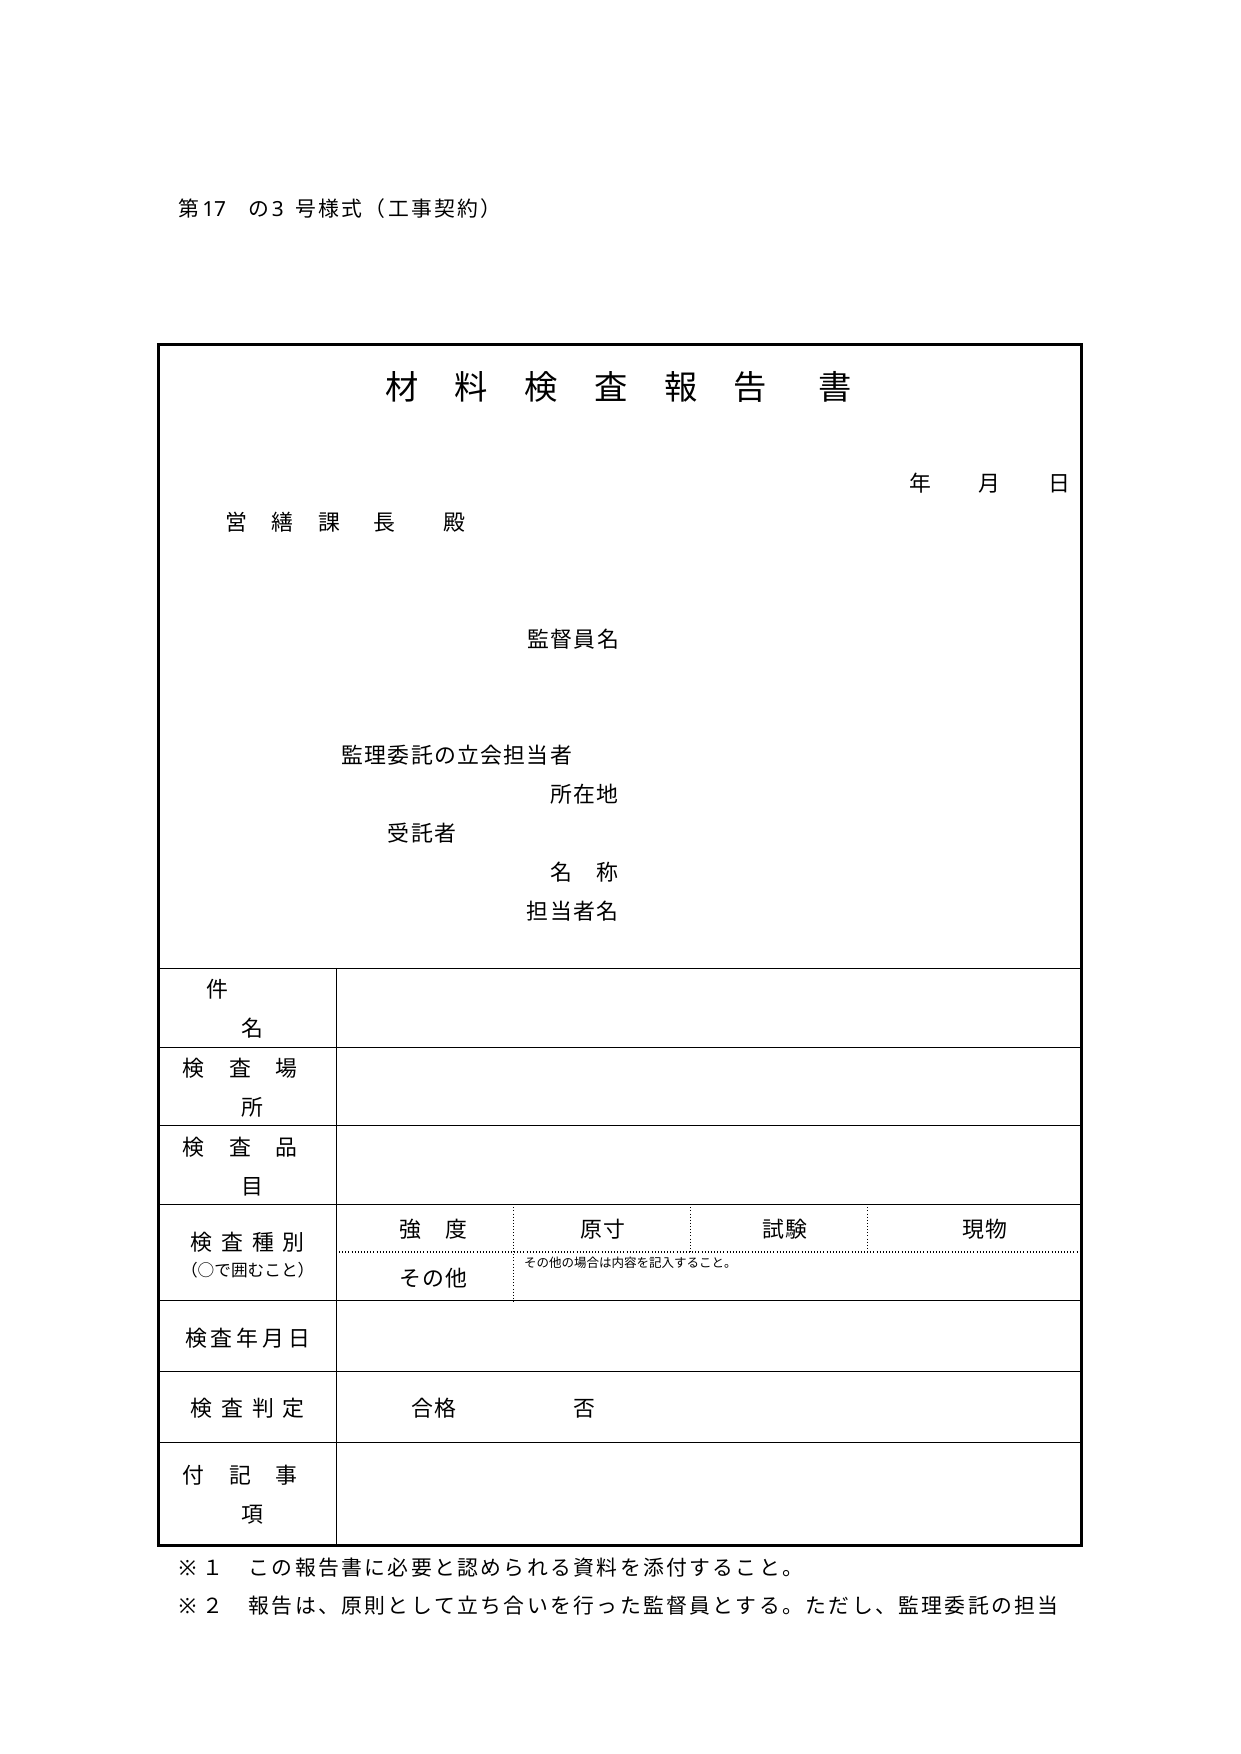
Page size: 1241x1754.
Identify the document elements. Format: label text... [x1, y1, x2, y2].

table_cell [337, 969, 1080, 1047]
table_cell 件名 [160, 969, 336, 1047]
table_header 材料検査報告書 年 月 日 営繕課長 殿 監督員名 監理委託の立会担当者 所在地 受託者 名 称 担当者名 [160, 346, 1080, 968]
table_cell その他の場合は内容を記入すること。 [514, 1251, 1080, 1300]
table_cell その他 [337, 1251, 513, 1300]
table_cell 合格 否 [337, 1372, 1080, 1442]
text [179, 1586, 1061, 1624]
table_cell 原寸 [514, 1205, 691, 1251]
table_cell [337, 1048, 1080, 1125]
table_cell 検査品目 [160, 1126, 336, 1204]
table_cell 試験 [691, 1205, 868, 1251]
table_cell 強 度 [337, 1205, 513, 1251]
table_cell 検査種別 （○で囲むこと） [160, 1205, 336, 1300]
table_cell [337, 1126, 1080, 1204]
table_cell [337, 1301, 1080, 1371]
table_cell 検査場所 [160, 1048, 336, 1125]
text 第17の3号様式（工事契約） [179, 188, 1061, 227]
table_cell 付記事項 [160, 1443, 336, 1543]
text ※１ この報告書に必要と認められる資料を添付すること。 [179, 1547, 1061, 1586]
table_cell 検査年月日 [160, 1301, 336, 1371]
table_cell [337, 1443, 1080, 1543]
table_cell 検査判定 [160, 1372, 336, 1442]
table_cell 現物 [868, 1205, 1080, 1251]
